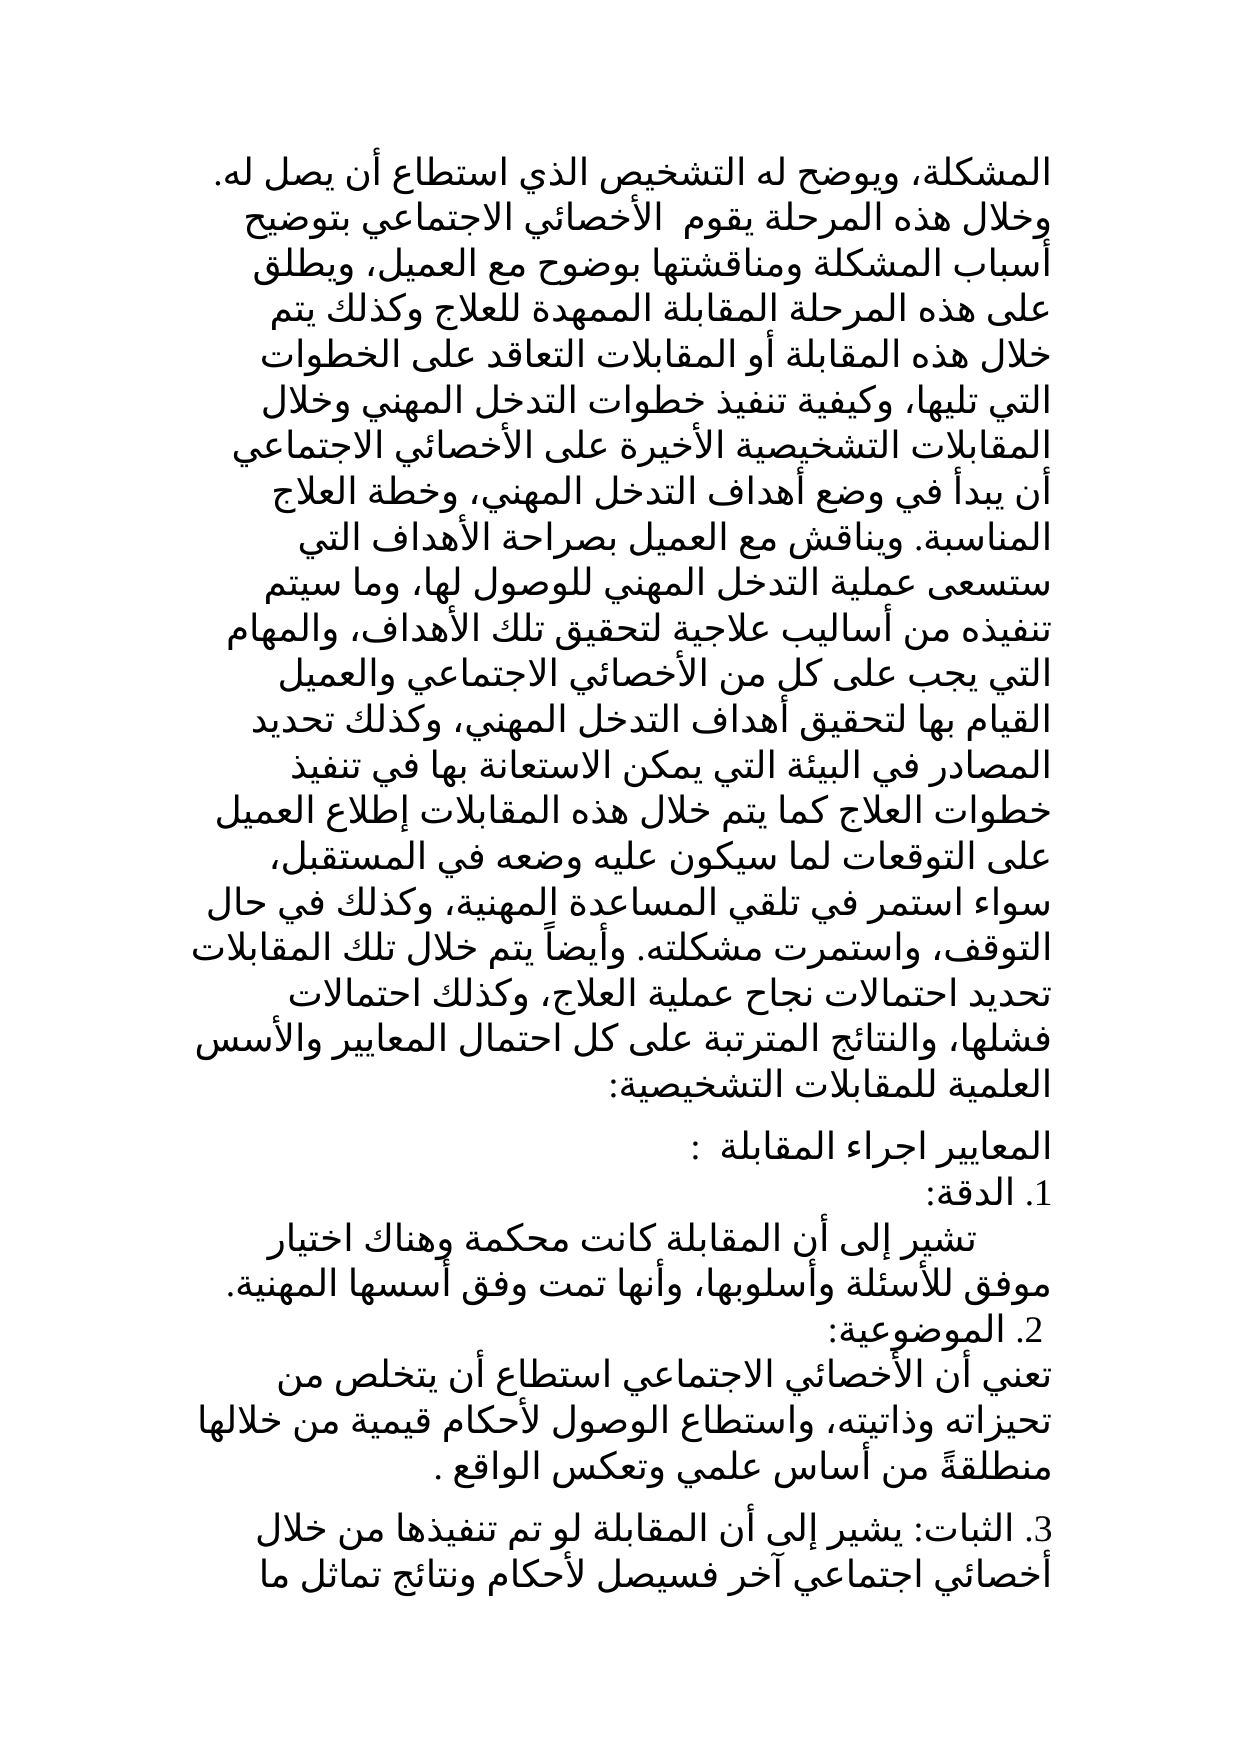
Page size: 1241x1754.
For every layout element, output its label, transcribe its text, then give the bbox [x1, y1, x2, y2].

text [187, 1506, 1053, 1595]
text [187, 150, 1053, 1106]
text المعايير اجراء المقابلة : 1. الدقة: تشير إلى أن المقابلة كانت محكمة وهناك اختيار موفق للأسئلة وأسلوبها، وأنها تمت وفق أسسها المهنية. 2. الموضوعية: تعني أن الأخصائي الاجتماعي استطاع أن يتخلص من تحيزاته وذاتيته، واستطاع الوصول لأحكام قيمية من خلالها منطلقةً من أساس علمي وتعكس الواقع . [187, 1125, 1053, 1487]
